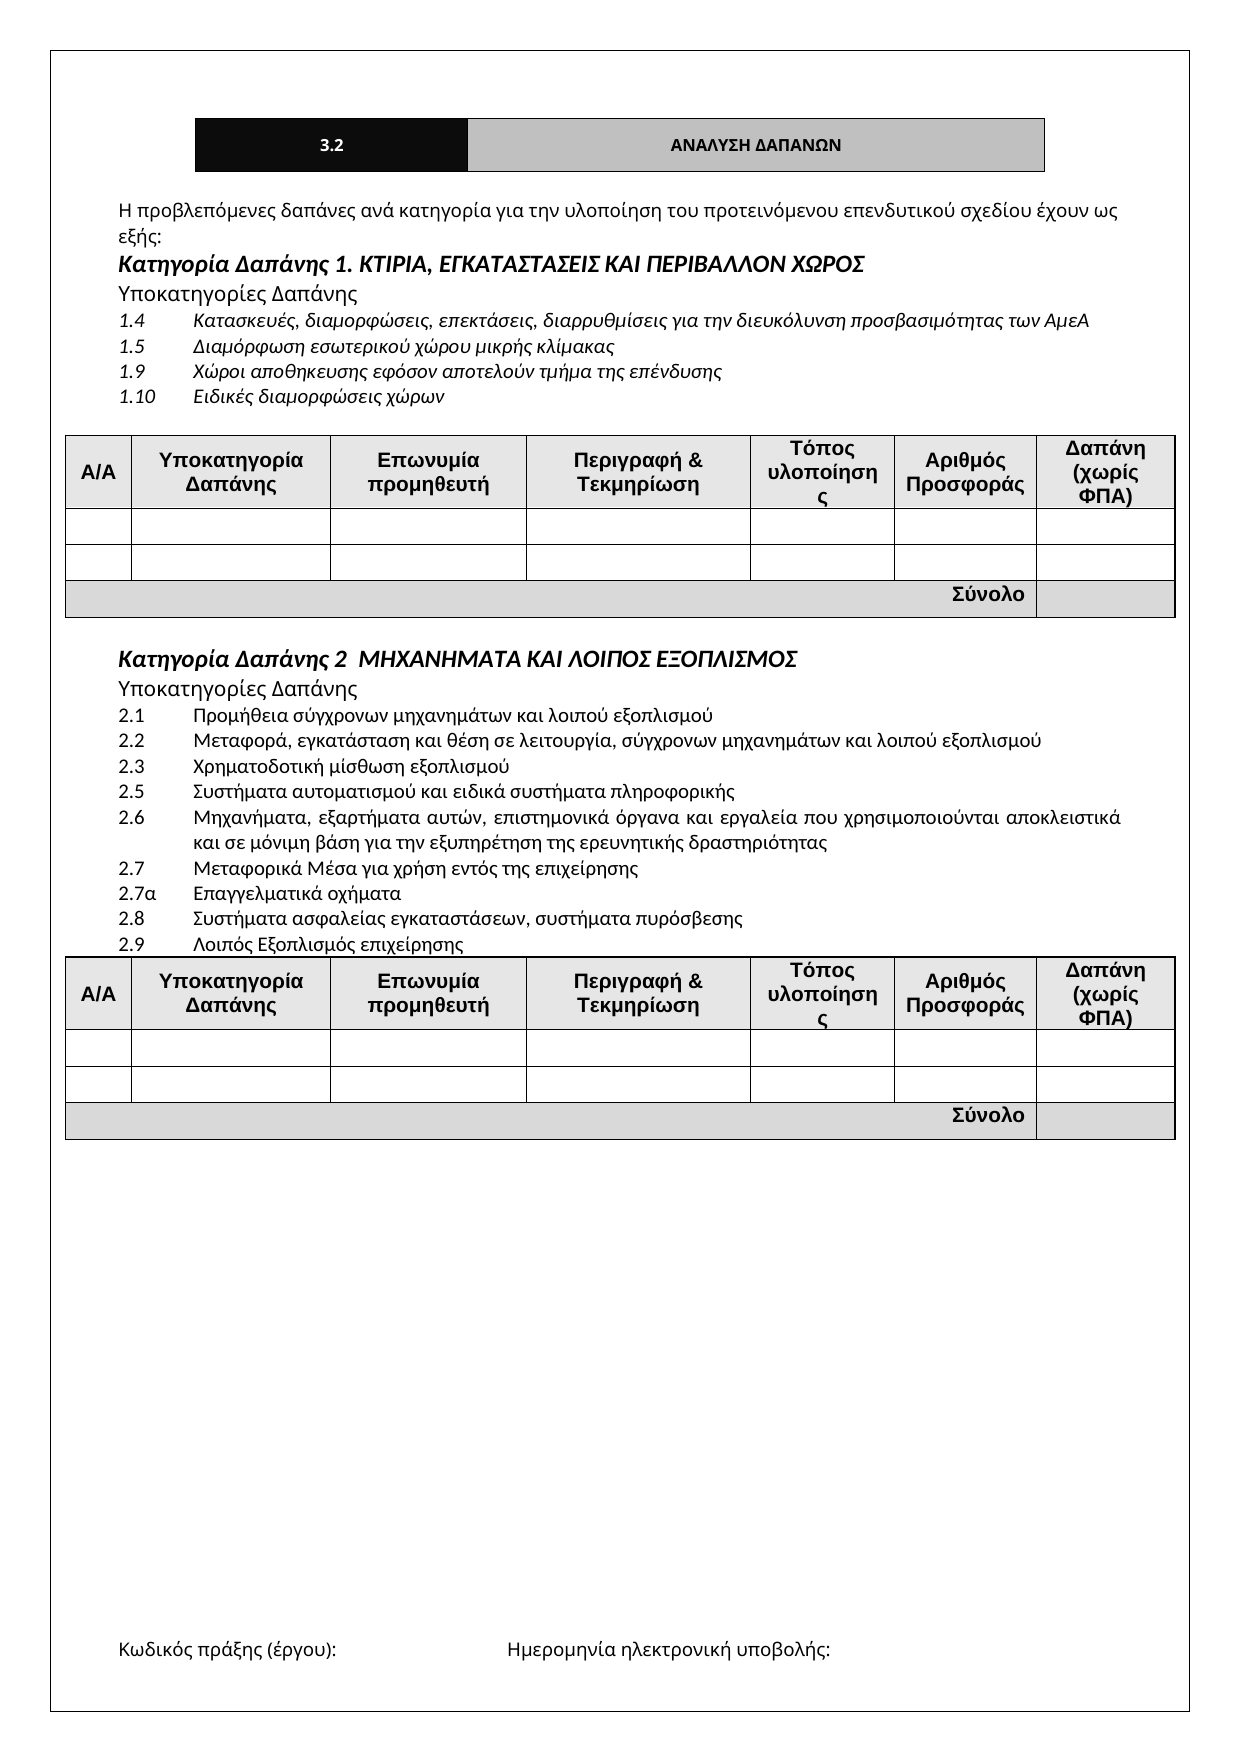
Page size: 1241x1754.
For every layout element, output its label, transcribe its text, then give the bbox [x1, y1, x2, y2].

table_header Περιγραφή & Τεκμηρίωση [527, 958, 750, 1029]
table_header Περιγραφή & Τεκμηρίωση [527, 436, 750, 507]
table_cell [751, 1067, 894, 1102]
table_cell [527, 1067, 750, 1102]
text Κατηγορία Δαπάνης 1. ΚΤΙΡΙΑ, ΕΓΚΑΤΑΣΤΑΣΕΙΣ ΚΑΙ ΠΕΡΙΒΑΛΛΟΝ ΧΩΡΟΣ [118, 248, 1122, 279]
table_header Υποκατηγορία Δαπάνης [132, 958, 330, 1029]
table_cell [66, 509, 131, 544]
table_cell [331, 1030, 526, 1066]
table_cell [1037, 581, 1174, 617]
text Υποκατηγορίες Δαπάνης [118, 279, 1122, 307]
text 1.5 Διαμόρφωση εσωτερικού χώρου μικρής κλίμακας [118, 333, 1122, 358]
table_cell [66, 1067, 131, 1102]
table_cell [527, 1030, 750, 1066]
text 1.10 Ειδικές διαμορφώσεις χώρων [118, 384, 1122, 409]
table_header Α/Α [66, 958, 131, 1029]
table_header Αριθμός Προσφοράς [895, 958, 1036, 1029]
text 2.2 Μεταφορά, εγκατάσταση και θέση σε λειτουργία, σύγχρονων μηχανημάτων και λοιπού εξοπλισμού [118, 728, 1122, 753]
table_cell [895, 1067, 1036, 1102]
table_header 3.2 [196, 119, 467, 171]
table_cell [895, 545, 1036, 580]
text Η προβλεπόμενες δαπάνες ανά κατηγορία για την υλοποίηση του προτεινόμενου επενδυτικού σχεδίου έχουν ως εξής: [118, 197, 1122, 248]
table_cell Σύνολο [66, 1103, 1036, 1139]
table_cell [66, 1030, 131, 1066]
table_cell [132, 1030, 330, 1066]
table_cell [331, 1067, 526, 1102]
table_cell [1037, 1030, 1174, 1066]
table_cell [1037, 509, 1174, 544]
table_cell [527, 509, 750, 544]
table_cell [527, 545, 750, 580]
text 2.5 Συστήματα αυτοματισμού και ειδικά συστήματα πληροφορικής [118, 778, 1122, 804]
table_header Δαπάνη (χωρίς ΦΠΑ) [1037, 436, 1174, 507]
table_header Αριθμός Προσφοράς [895, 436, 1036, 507]
table_cell [1037, 1103, 1174, 1139]
table_cell [331, 545, 526, 580]
text 2.9 Λοιπός Εξοπλισμός επιχείρησης [118, 931, 1122, 956]
table_header Επωνυμία προμηθευτή [331, 958, 526, 1029]
table_header Επωνυμία προμηθευτή [331, 436, 526, 507]
text 2.7α Επαγγελματικά οχήματα [118, 880, 1122, 906]
table_header ΑΝΑΛΥΣΗ ΔΑΠΑΝΩΝ [468, 119, 1044, 171]
text Κατηγορία Δαπάνης 2 ΜΗΧΑΝΗΜΑΤΑ ΚΑΙ ΛΟΙΠΟΣ ΕΞΟΠΛΙΣΜΟΣ [118, 643, 1122, 674]
table_cell [132, 509, 330, 544]
table_cell [895, 509, 1036, 544]
table_cell [751, 545, 894, 580]
table_cell [895, 1030, 1036, 1066]
table_cell [132, 545, 330, 580]
text 2.1 Προμήθεια σύγχρονων μηχανημάτων και λοιπού εξοπλισμού [118, 702, 1122, 728]
text 2.6 Μηχανήματα, εξαρτήματα αυτών, επιστημονικά όργανα και εργαλεία που χρησιμοποιούνται αποκλειστικά και σε μόνιμη βάση για την εξυπηρέτηση της ερευνητικής δραστηριότητας [118, 804, 1122, 855]
table_cell [751, 1030, 894, 1066]
table_header Α/Α [66, 436, 131, 507]
table_cell [751, 509, 894, 544]
table_cell Σύνολο [66, 581, 1036, 617]
text 2.3 Χρηματοδοτική μίσθωση εξοπλισμού [118, 753, 1122, 778]
text 2.7 Μεταφορικά Μέσα για χρήση εντός της επιχείρησης [118, 855, 1122, 880]
table_header Τόπος υλοποίησης [751, 958, 894, 1029]
text 1.4 Κατασκευές, διαμορφώσεις, επεκτάσεις, διαρρυθμίσεις για την διευκόλυνση προσβασιμότητας των ΑμεΑ [118, 307, 1122, 333]
table_cell [66, 545, 131, 580]
text 1.9 Χώροι αποθηκευσης εφόσον αποτελούν τμήμα της επένδυσης [118, 358, 1122, 384]
text 2.8 Συστήματα ασφαλείας εγκαταστάσεων, συστήματα πυρόσβεσης [118, 906, 1122, 931]
table_header Υποκατηγορία Δαπάνης [132, 436, 330, 507]
text Υποκατηγορίες Δαπάνης [118, 674, 1122, 702]
table_cell [1037, 545, 1174, 580]
table_header Τόπος υλοποίησης [751, 436, 894, 507]
table_cell [132, 1067, 330, 1102]
table_header Δαπάνη (χωρίς ΦΠΑ) [1037, 958, 1174, 1029]
table_cell [1037, 1067, 1174, 1102]
table_cell [331, 509, 526, 544]
